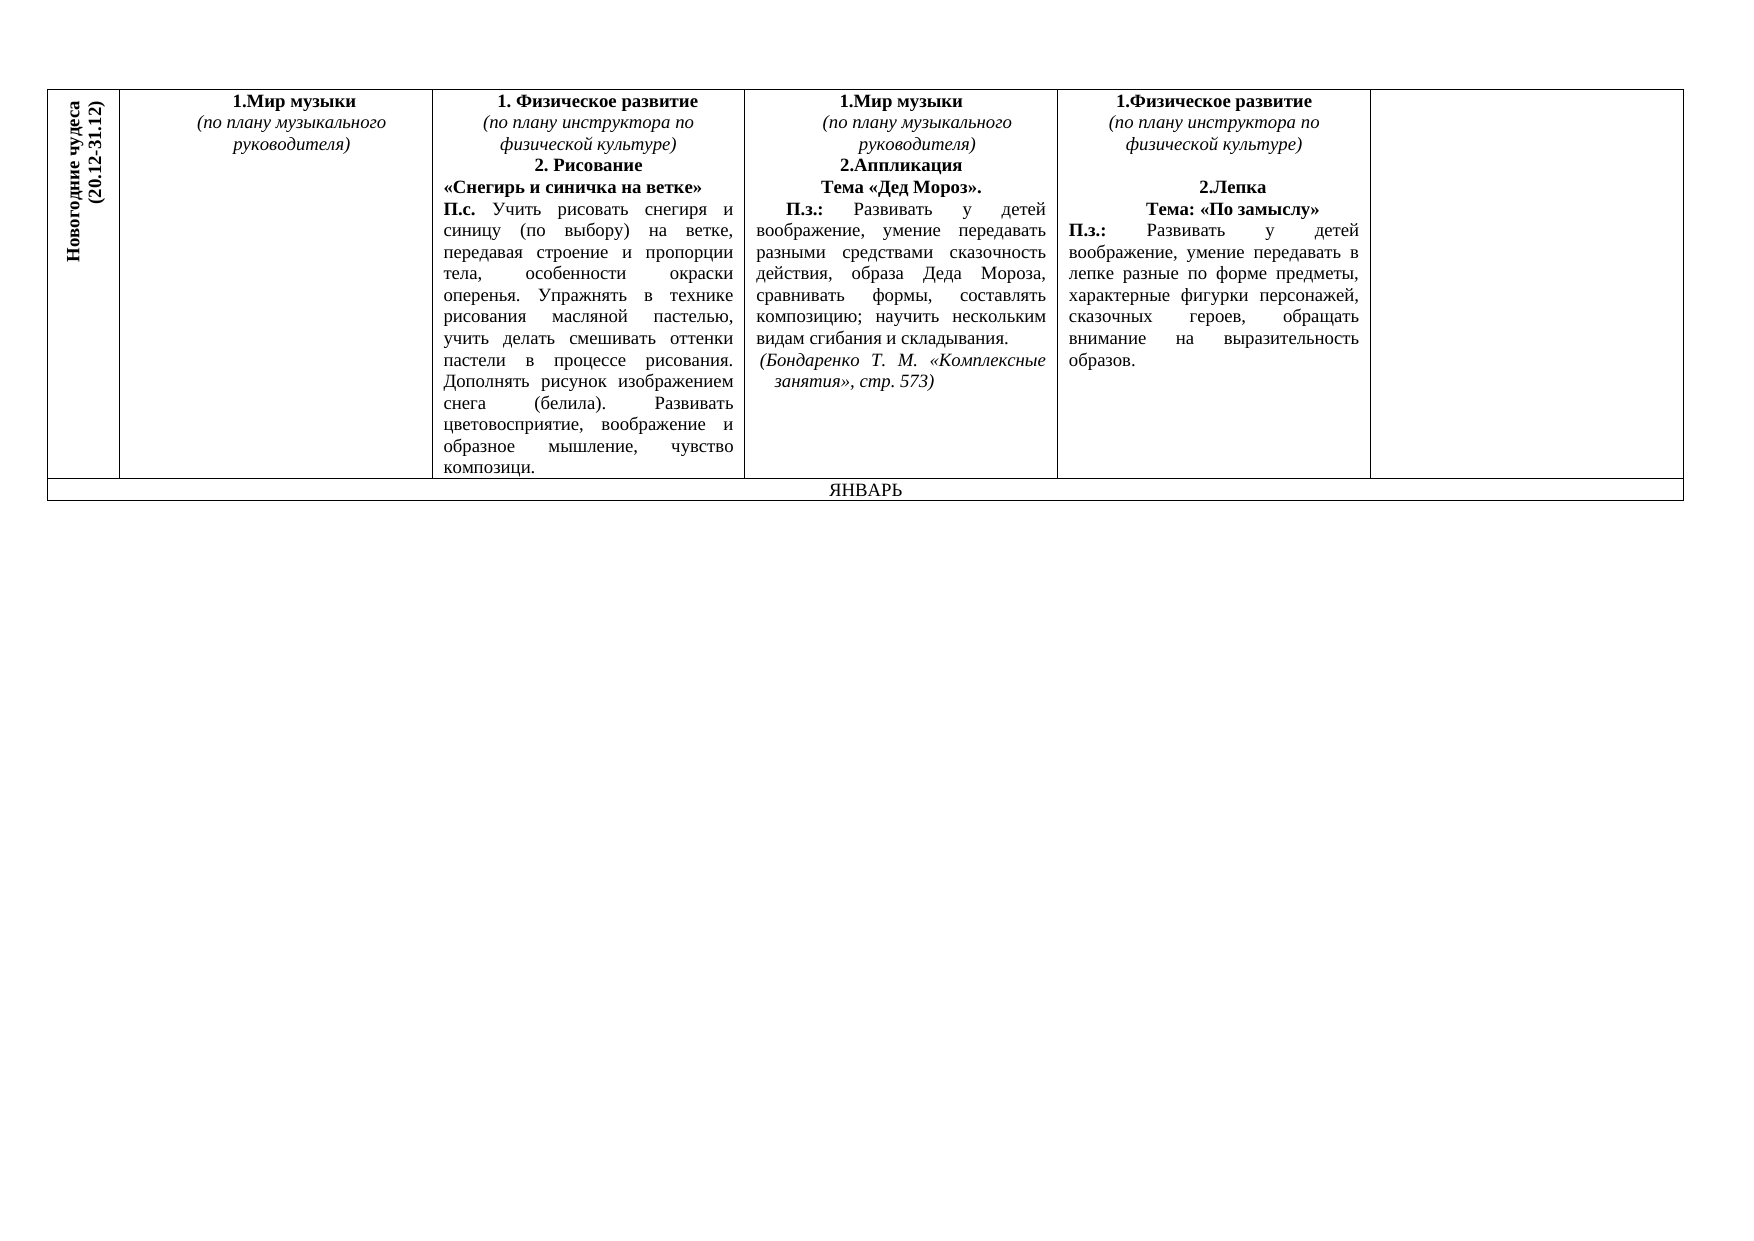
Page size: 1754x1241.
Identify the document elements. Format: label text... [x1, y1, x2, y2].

table_cell Новогодние чудеса (20.12-31.12) [48, 90, 119, 478]
table_cell ЯНВАРЬ [48, 479, 1683, 500]
table_cell 1.Физическое развитие (по плану инструктора по физической культуре) 2.Лепка Тема: «По замыслу» П.з.: Развивать у детей воображение, умение передавать в лепке разные по форме предметы, характерные фигурки персонажей, сказочных героев, обращать внимание на выразительность образов. [1058, 90, 1370, 478]
table_cell [1371, 90, 1683, 478]
table_cell 1. Физическое развитие (по плану инструктора по физической культуре) 2. Рисование «Снегирь и синичка на ветке» П.с. Учить рисовать снегиря и синицу (по выбору) на ветке, передавая строение и пропорции тела, особенности окраски оперенья. Упражнять в технике рисования масляной пастелью, учить делать смешивать оттенки пастели в процессе рисования. Дополнять рисунок изображением снега (белила). Развивать цветовосприятие, воображение и образное мышление, чувство композици. [433, 90, 744, 478]
table_cell 1.Мир музыки (по плану музыкального руководителя) 2.Аппликация Тема «Дед Мороз». П.з.: Развивать у детей воображение, умение передавать разными средствами сказочность действия, образа Деда Мороза, сравнивать формы, составлять композицию; научить нескольким видам сгибания и складывания. (Бондаренко Т. М. «Комплексные занятия», стр. 573) [745, 90, 1057, 478]
table_cell 1.Мир музыки (по плану музыкального руководителя) [120, 90, 432, 478]
